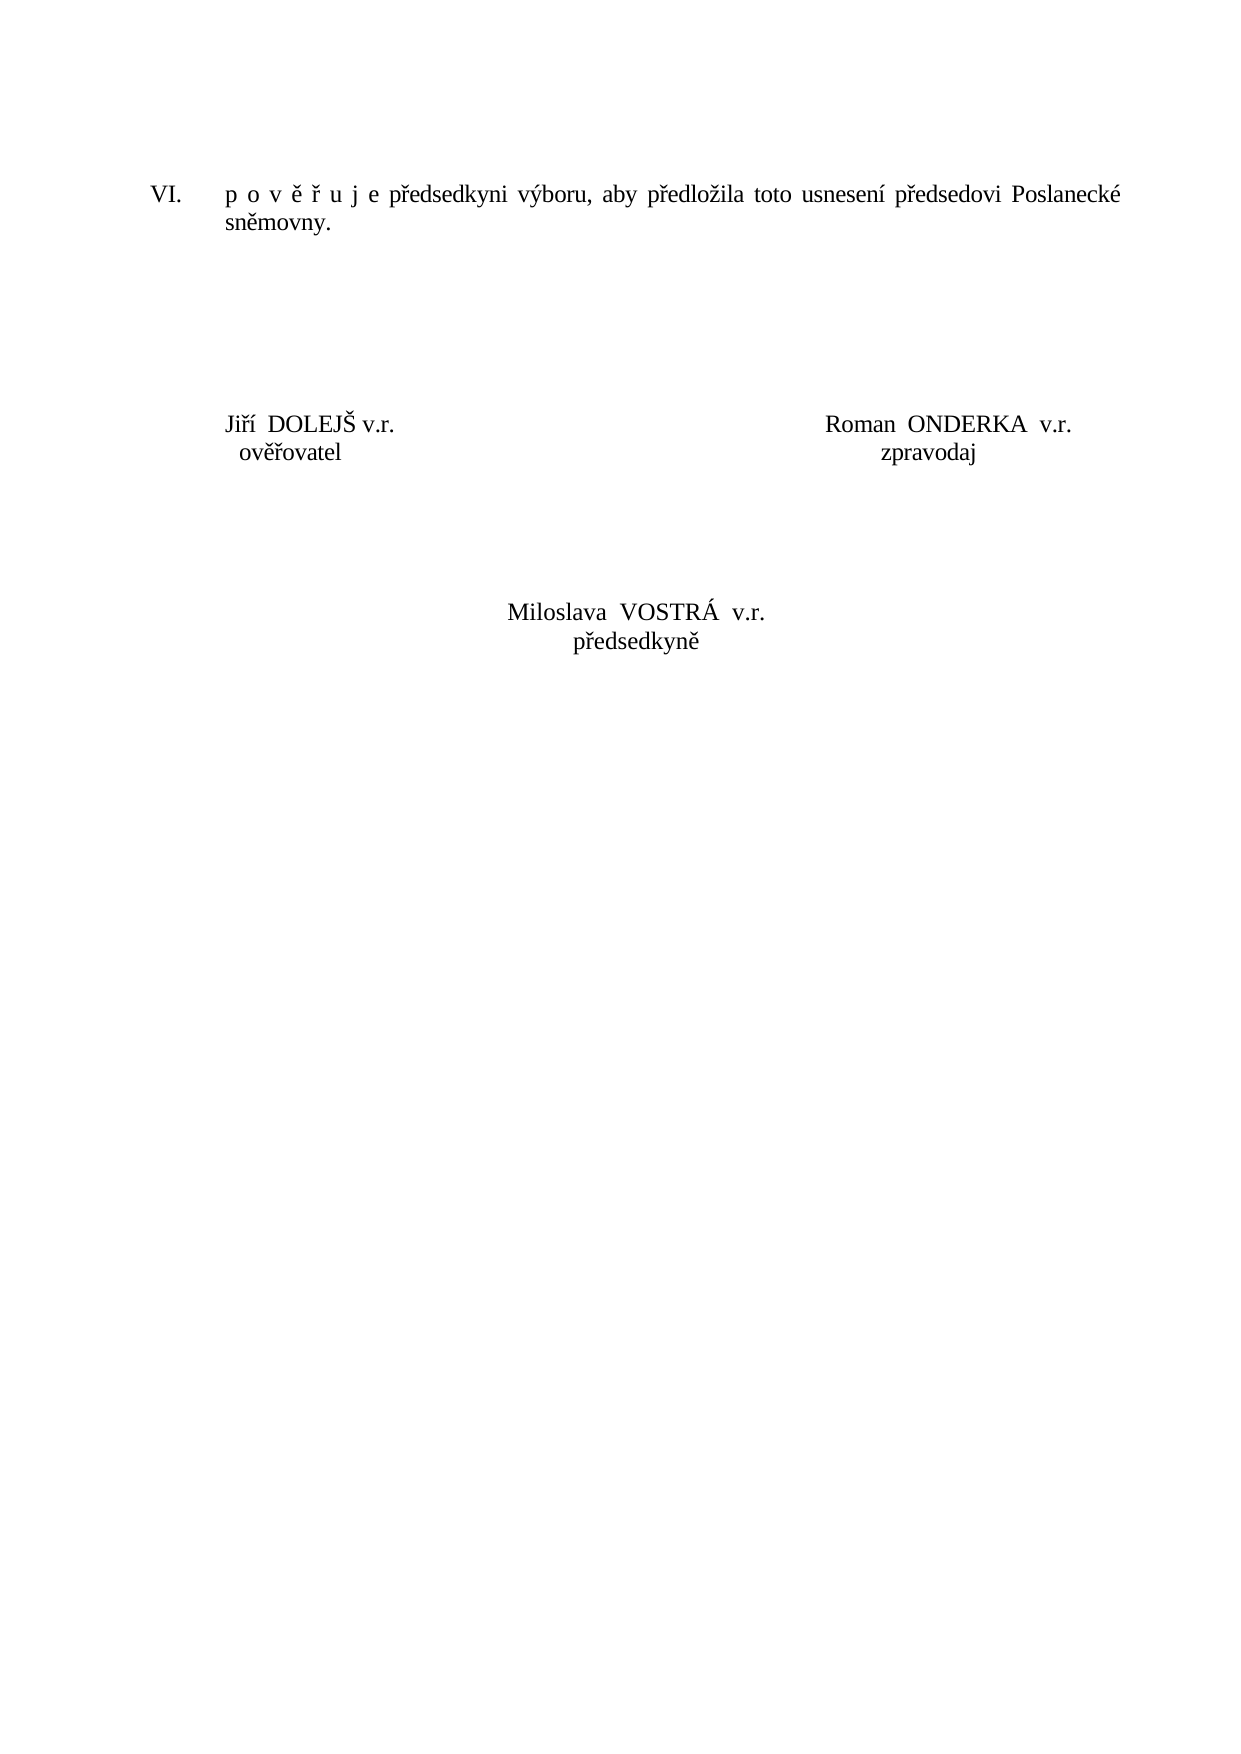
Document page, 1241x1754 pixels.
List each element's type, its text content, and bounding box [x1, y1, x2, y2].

text Jiří DOLEJŠ v.r. Roman ONDERKA v.r. [150, 409, 1122, 437]
text VI. p o v ě ř u j e předsedkyni výboru, aby předložila toto usnesení předsedovi Poslanecké sněmovny. [150, 179, 1122, 236]
text Miloslava VOSTRÁ v.r. [150, 597, 1122, 626]
text předsedkyně [150, 626, 1122, 655]
text ověřovatel zpravodaj [150, 437, 1122, 466]
